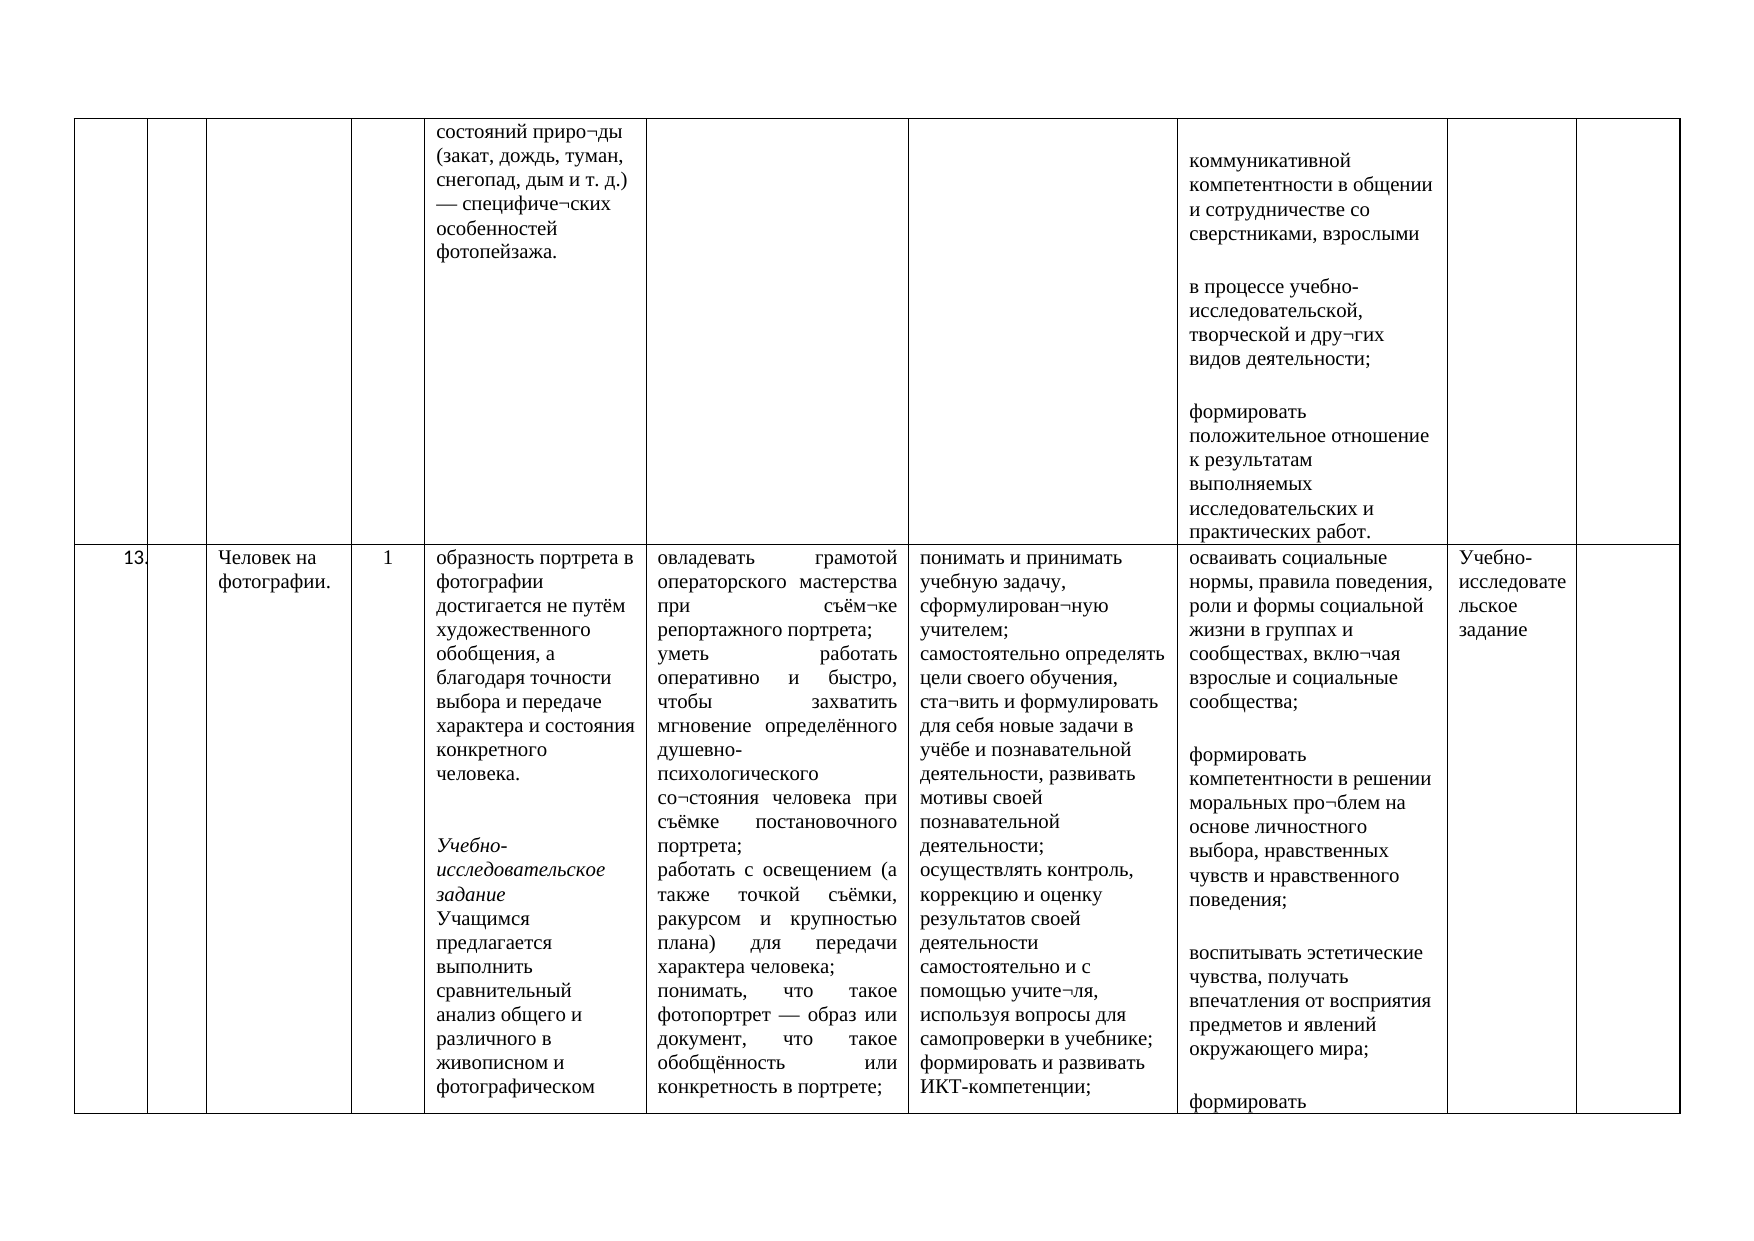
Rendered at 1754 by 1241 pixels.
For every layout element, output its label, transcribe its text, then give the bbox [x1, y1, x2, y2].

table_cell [909, 119, 1177, 543]
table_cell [1178, 119, 1447, 543]
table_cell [425, 545, 646, 1113]
table_cell [75, 545, 147, 1113]
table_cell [207, 545, 351, 1113]
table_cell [909, 545, 1177, 1113]
table_cell [75, 119, 147, 543]
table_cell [647, 119, 908, 543]
table_cell 1 [352, 545, 424, 1113]
table_cell [148, 545, 206, 1113]
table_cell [1178, 545, 1447, 1113]
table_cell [647, 545, 908, 1113]
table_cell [1448, 119, 1576, 543]
table_cell [1577, 545, 1679, 1113]
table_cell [207, 119, 351, 543]
table_cell [1577, 119, 1679, 543]
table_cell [1448, 545, 1576, 1113]
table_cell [425, 119, 646, 543]
table_cell [148, 119, 206, 543]
table_cell 1 [352, 119, 424, 543]
